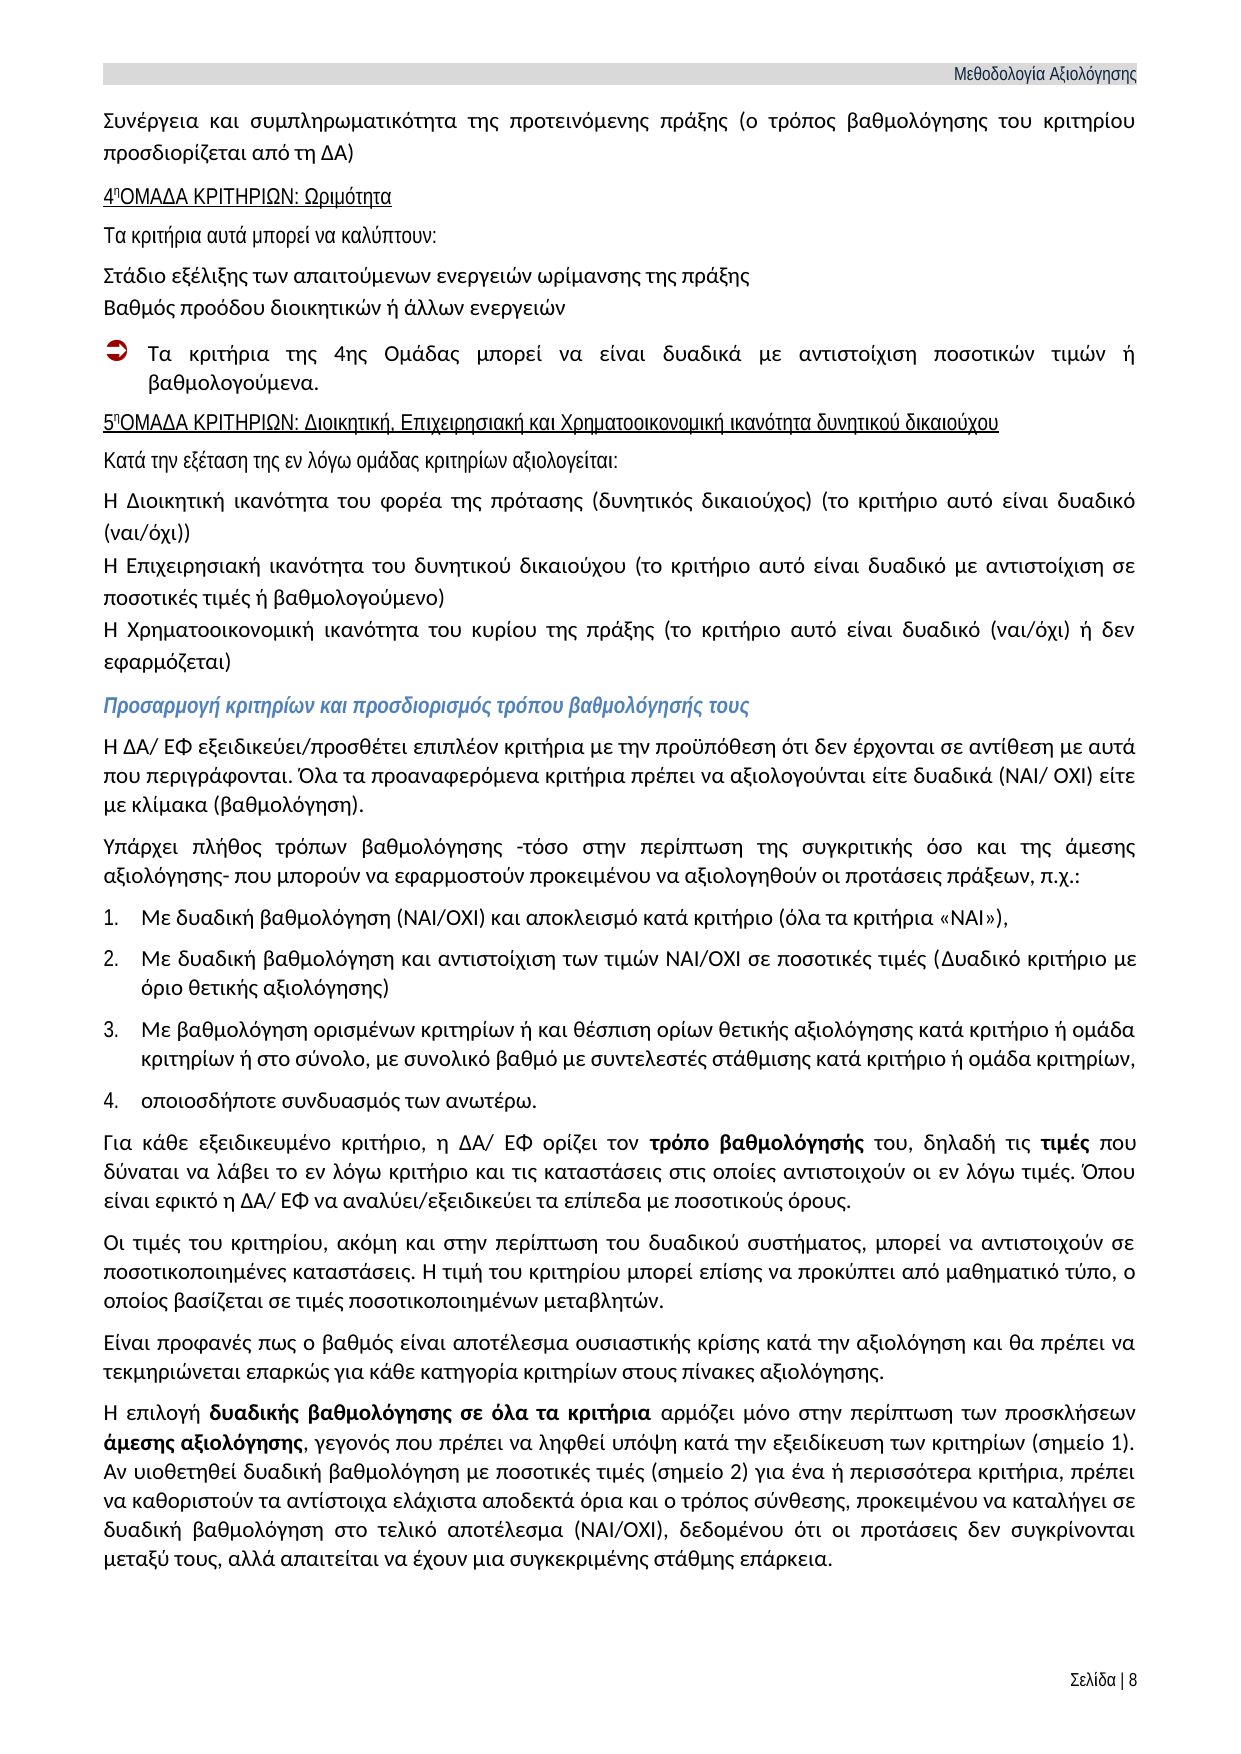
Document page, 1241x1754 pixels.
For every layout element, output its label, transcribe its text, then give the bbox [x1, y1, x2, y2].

list οποιοσδήποτε συνδυασμός των ανωτέρω. [103, 1085, 1137, 1114]
text Η Επιχειρησιακή ικανότητα του δυνητικού δικαιούχου (το κριτήριο αυτό είναι δυαδικό με αντιστοίχιση σε ποσοτικές τιμές ή βαθμολογούμενο) [103, 551, 1137, 611]
text Υπάρχει πλήθος τρόπων βαθμολόγησης -τόσο στην περίπτωση της συγκριτικής όσο και της άμεσης αξιολόγησης- που μπορούν να εφαρμοστούν προκειμένου να αξιολογηθούν οι προτάσεις πράξεων, π.χ.: [103, 831, 1137, 889]
text Κατά την εξέταση της εν λόγω ομάδας κριτηρίων αξιολογείται: [103, 447, 1137, 474]
text Η Χρηματοοικονομική ικανότητα του κυρίου της πράξης (το κριτήριο αυτό είναι δυαδικό (ναι/όχι) ή δεν εφαρμόζεται) [103, 615, 1137, 675]
list Με δυαδική βαθμολόγηση και αντιστοίχιση των τιμών ΝΑΙ/ΟΧΙ σε ποσοτικές τιμές (Δυαδικό κριτήριο με όριο θετικής αξιολόγησης) [103, 943, 1137, 1002]
text Η ΔΑ/ ΕΦ εξειδικεύει/προσθέτει επιπλέον κριτήρια με την προϋπόθεση ότι δεν έρχονται σε αντίθεση με αυτά που περιγράφονται. Όλα τα προαναφερόμενα κριτήρια πρέπει να αξιολογούνται είτε δυαδικά (ΝΑΙ/ ΟΧΙ) είτε με κλίμακα (βαθμολόγηση). [103, 731, 1137, 818]
text Συνέργεια και συμπληρωματικότητα της προτεινόμενης πράξης (ο τρόπος βαθμολόγησης του κριτηρίου προσδιορίζεται από τη ΔΑ) [103, 106, 1137, 167]
text 5ηΟΜΑΔΑ ΚΡΙΤΗΡΙΩΝ: Διοικητική, Επιχειρησιακή και Χρηματοοικονομική ικανότητα δυνητικού δικαιούχου [103, 409, 1137, 435]
text Είναι προφανές πως ο βαθμός είναι αποτέλεσμα ουσιαστικής κρίσης κατά την αξιολόγηση και θα πρέπει να τεκμηριώνεται επαρκώς για κάθε κατηγορία κριτηρίων στους πίνακες αξιολόγησης. [103, 1327, 1137, 1385]
text Βαθμός προόδου διοικητικών ή άλλων ενεργειών [103, 293, 1137, 321]
text Στάδιο εξέλιξης των απαιτούμενων ενεργειών ωρίμανσης της πράξης [103, 261, 1137, 289]
text 4ηΟΜΑΔΑ ΚΡΙΤΗΡΙΩΝ: Ωριμότητα [103, 183, 1137, 209]
text Προσαρμογή κριτηρίων και προσδιορισμός τρόπου βαθμολόγησής τους [103, 692, 1137, 718]
list Με βαθμολόγηση ορισμένων κριτηρίων ή και θέσπιση ορίων θετικής αξιολόγησης κατά κριτήριο ή ομάδα κριτηρίων ή στο σύνολο, με συνολικό βαθμό με συντελεστές στάθμισης κατά κριτήριο ή ομάδα κριτηρίων, [103, 1014, 1137, 1072]
list Τα κριτήρια της 4ης Ομάδας μπορεί να είναι δυαδικά με αντιστοίχιση ποσοτικών τιμών ή βαθμολογούμενα. [103, 338, 1137, 396]
text Η επιλογή δυαδικής βαθμολόγησης σε όλα τα κριτήρια αρμόζει μόνο στην περίπτωση των προσκλήσεων άμεσης αξιολόγησης, γεγονός που πρέπει να ληφθεί υπόψη κατά την εξειδίκευση των κριτηρίων (σημείο 1). Αν υιοθετηθεί δυαδική βαθμολόγηση με ποσοτικές τιμές (σημείο 2) για ένα ή περισσότερα κριτήρια, πρέπει να καθοριστούν τα αντίστοιχα ελάχιστα αποδεκτά όρια και ο τρόπος σύνθεσης, προκειμένου να καταλήγει σε δυαδική βαθμολόγηση στο τελικό αποτέλεσμα (ΝΑΙ/ΟΧΙ), δεδομένου ότι οι προτάσεις δεν συγκρίνονται μεταξύ τους, αλλά απαιτείται να έχουν μια συγκεκριμένης στάθμης επάρκεια. [103, 1397, 1137, 1572]
text Η Διοικητική ικανότητα του φορέα της πρότασης (δυνητικός δικαιούχος) (το κριτήριο αυτό είναι δυαδικό (ναι/όχι)) [103, 486, 1137, 547]
text Οι τιμές του κριτηρίου, ακόμη και στην περίπτωση του δυαδικού συστήματος, μπορεί να αντιστοιχούν σε ποσοτικοποιημένες καταστάσεις. Η τιμή του κριτηρίου μπορεί επίσης να προκύπτει από μαθηματικό τύπο, ο οποίος βασίζεται σε τιμές ποσοτικοποιημένων μεταβλητών. [103, 1227, 1137, 1314]
list Με δυαδική βαθμολόγηση (ΝΑΙ/ΟΧΙ) και αποκλεισμό κατά κριτήριο (όλα τα κριτήρια «ΝΑΙ»), [103, 902, 1137, 931]
text Τα κριτήρια αυτά μπορεί να καλύπτουν: [103, 222, 1137, 248]
text Για κάθε εξειδικευμένο κριτήριο, η ΔΑ/ ΕΦ ορίζει τον τρόπο βαθμολόγησής του, δηλαδή τις τιμές που δύναται να λάβει το εν λόγω κριτήριο και τις καταστάσεις στις οποίες αντιστοιχούν οι εν λόγω τιμές. Όπου είναι εφικτό η ΔΑ/ ΕΦ να αναλύει/εξειδικεύει τα επίπεδα με ποσοτικούς όρους. [103, 1127, 1137, 1214]
